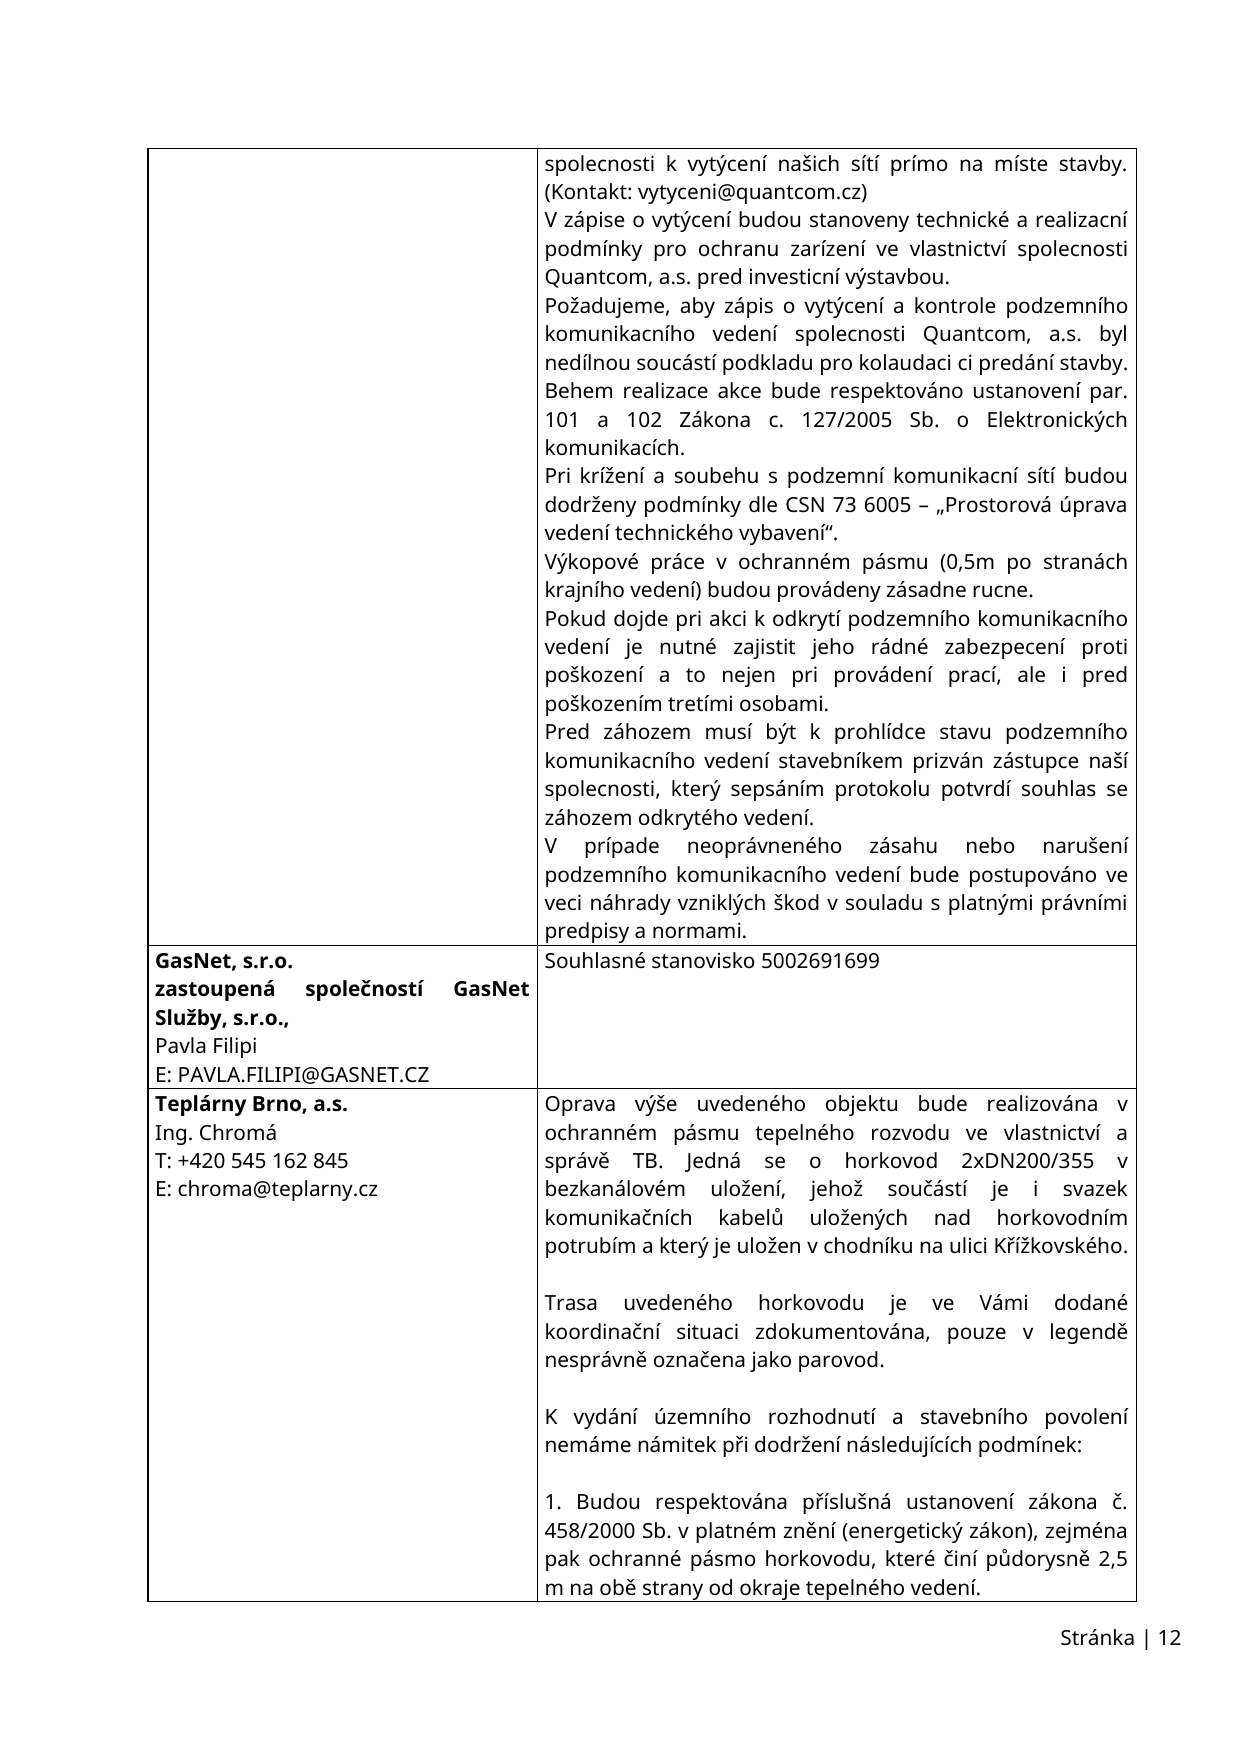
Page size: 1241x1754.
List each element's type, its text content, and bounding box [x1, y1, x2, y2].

table_cell GasNet, s.r.o. zastoupená společností GasNet Služby, s.r.o., Pavla Filipi E: PAVLA.FILIPI@GASNET.CZ [149, 946, 537, 1088]
table_cell Souhlasné stanovisko 5002691699 [538, 946, 1136, 1088]
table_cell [538, 149, 1136, 945]
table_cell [149, 149, 537, 945]
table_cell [538, 1089, 1136, 1601]
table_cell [149, 1089, 537, 1601]
